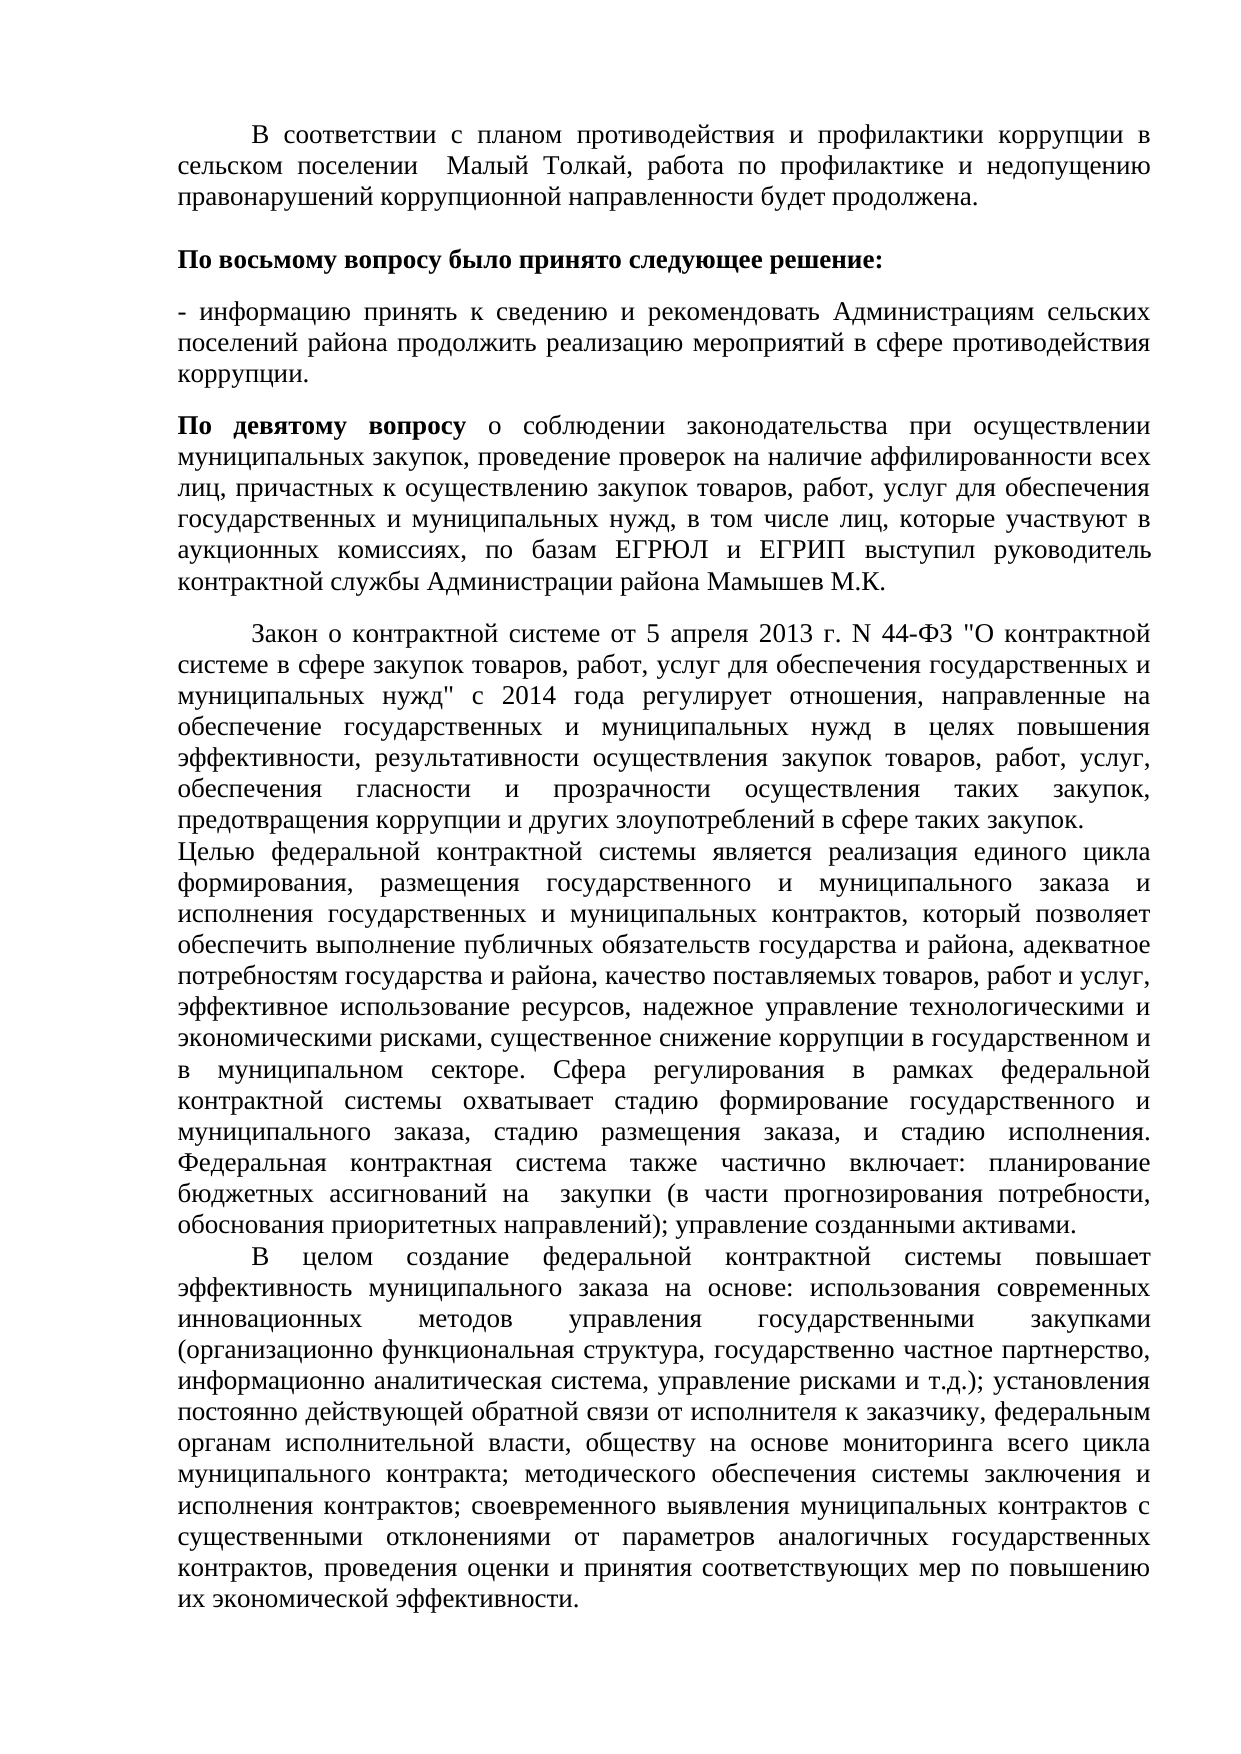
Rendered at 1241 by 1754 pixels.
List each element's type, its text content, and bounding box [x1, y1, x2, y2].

text По восьмому вопросу было принято следующее решение: [177, 243, 1152, 274]
text Целью федеральной контрактной системы является реализация единого цикла формирования, размещения государственного и муниципального заказа и исполнения государственных и муниципальных контрактов, который позволяет обеспечить выполнение публичных обязательств государства и района, адекватное потребностям государства и района, качество поставляемых товаров, работ и услуг, эффективное использование ресурсов, надежное управление технологическими и экономическими рисками, существенное снижение коррупции в государственном и в муниципальном секторе. Сфера регулирования в рамках федеральной контрактной системы охватывает стадию формирование государственного и муниципального заказа, стадию размещения заказа, и стадию исполнения. Федеральная контрактная система также частично включает: планирование бюджетных ассигнований на закупки (в части прогнозирования потребности, обоснования приоритетных направлений); управление созданными активами. [177, 835, 1152, 1239]
text По девятому вопросу о соблюдении законодательства при осуществлении муниципальных закупок, проведение проверок на наличие аффилированности всех лиц, причастных к осуществлению закупок товаров, работ, услуг для обеспечения государственных и муниципальных нужд, в том числе лиц, которые участвуют в аукционных комиссиях, по базам ЕГРЮЛ и ЕГРИП выступил руководитель контрактной службы Администрации района Мамышев М.К. [177, 409, 1152, 596]
text В целом создание федеральной контрактной системы повышает эффективность муниципального заказа на основе: использования современных инновационных методов управления государственными закупками (организационно функциональная структура, государственно частное партнерство, информационно аналитическая система, управление рисками и т.д.); установления постоянно действующей обратной связи от исполнителя к заказчику, федеральным органам исполнительной власти, обществу на основе мониторинга всего цикла муниципального контракта; методического обеспечения системы заключения и исполнения контрактов; своевременного выявления муниципальных контрактов с существенными отклонениями от параметров аналогичных государственных контрактов, проведения оценки и принятия соответствующих мер по повышению их экономической эффективности. [177, 1239, 1152, 1613]
text - информацию принять к сведению и рекомендовать Администрациям сельских поселений района продолжить реализацию мероприятий в сфере противодействия коррупции. [177, 295, 1152, 388]
text Закон о контрактной системе от 5 апреля 2013 г. N 44-ФЗ "О контрактной системе в сфере закупок товаров, работ, услуг для обеспечения государственных и муниципальных нужд" с 2014 года регулирует отношения, направленные на обеспечение государственных и муниципальных нужд в целях повышения эффективности, результативности осуществления закупок товаров, работ, услуг, обеспечения гласности и прозрачности осуществления таких закупок, предотвращения коррупции и других злоупотреблений в сфере таких закупок. [177, 617, 1152, 835]
text В соответствии с планом противодействия и профилактики коррупции в сельском поселении Малый Толкай, работа по профилактике и недопущению правонарушений коррупционной направленности будет продолжена. [177, 118, 1152, 212]
